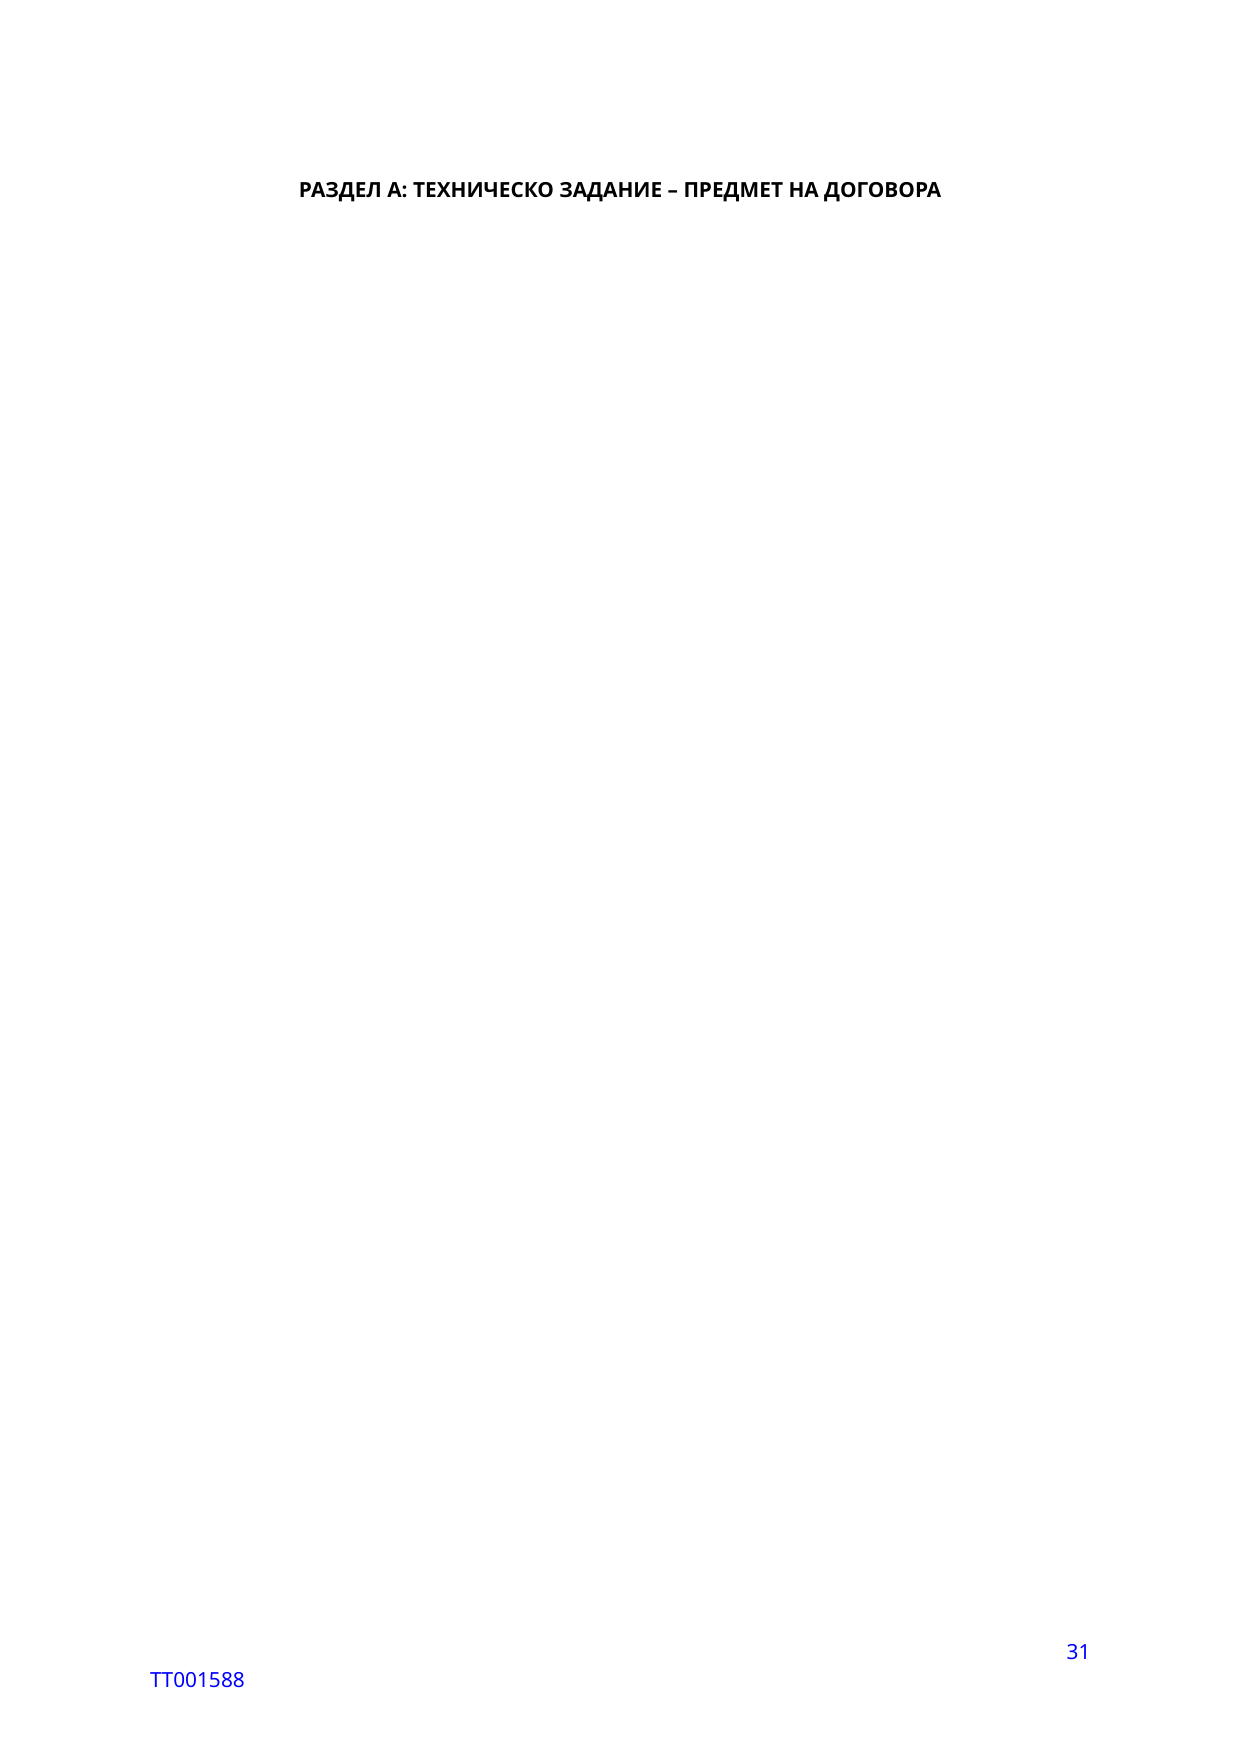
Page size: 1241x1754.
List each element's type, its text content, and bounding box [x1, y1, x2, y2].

text РАЗДЕЛ А: ТЕХНИЧЕСКО ЗАДАНИЕ – ПРЕДМЕТ НА ДОГОВОРА [150, 175, 1090, 203]
